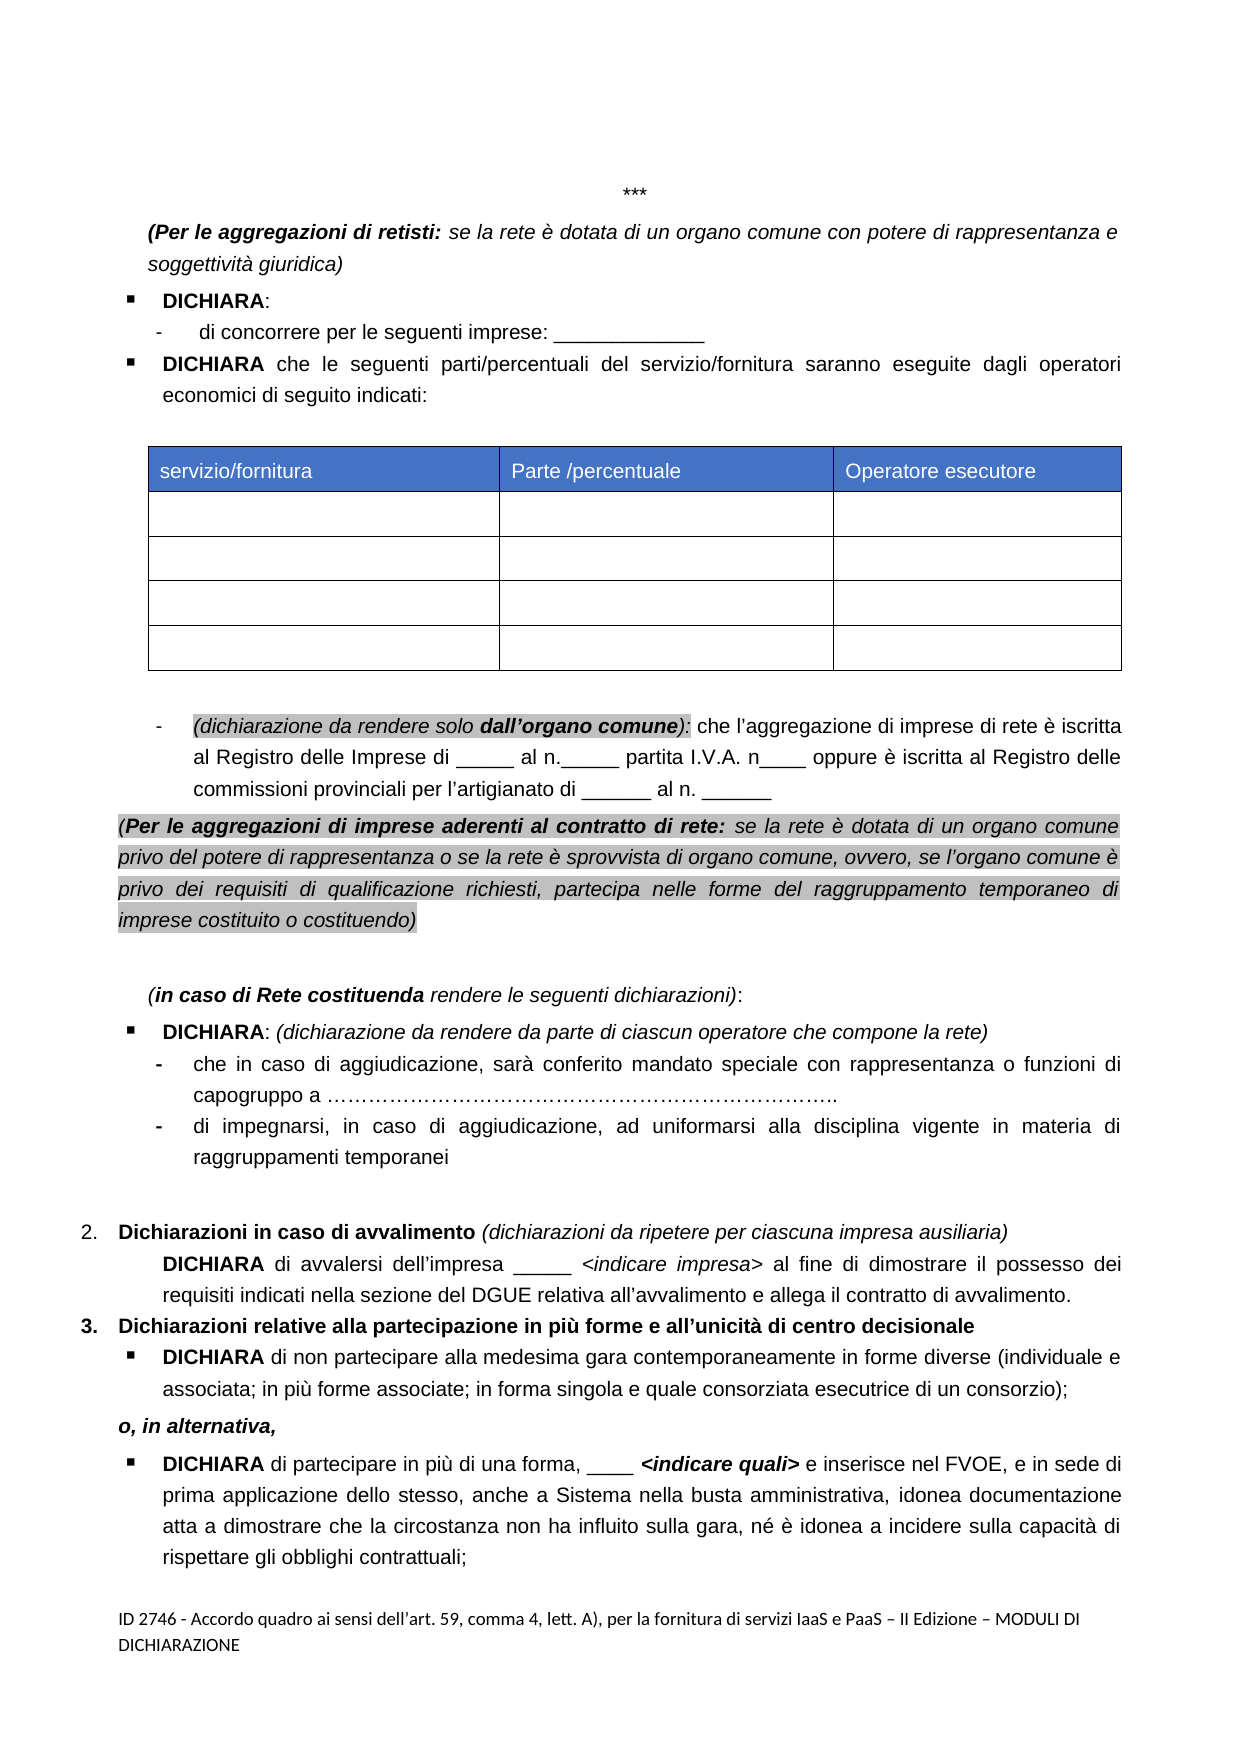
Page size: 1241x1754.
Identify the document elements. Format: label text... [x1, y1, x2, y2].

table_cell [500, 537, 833, 580]
list Dichiarazioni in caso di avvalimento (dichiarazioni da ripetere per ciascuna impresa ausiliaria) [81, 1215, 1122, 1246]
list DICHIARA: (dichiarazione da rendere da parte di ciascun operatore che compone la rete) [125, 1015, 1122, 1046]
table_cell [149, 492, 499, 536]
list Dichiarazioni relative alla partecipazione in più forme e all’unicità di centro decisionale [81, 1308, 1122, 1340]
table_cell [500, 626, 833, 670]
text o, in alternativa, [118, 1408, 1122, 1440]
text (in caso di Rete costituenda rendere le seguenti dichiarazioni): [118, 977, 1122, 1008]
table_cell [149, 581, 499, 625]
table_cell [149, 626, 499, 670]
list DICHIARA: [125, 283, 1122, 315]
table_cell [834, 492, 1121, 536]
list DICHIARA di avvalersi dell’impresa _____ <indicare impresa> al fine di dimostrare il possesso dei requisiti indicati nella sezione del DGUE relativa all’avvalimento e allega il contratto di avvalimento. [162, 1246, 1122, 1308]
table_header Operatore esecutore [834, 447, 1121, 491]
list DICHIARA di partecipare in più di una forma, ____ <indicare quali> e inserisce nel FVOE, e in sede di prima applicazione dello stesso, anche a Sistema nella busta amministrativa, idonea documentazione atta a dimostrare che la circostanza non ha influito sulla gara, né è idonea a incidere sulla capacità di rispettare gli obblighi contrattuali; [125, 1446, 1122, 1571]
table_cell [834, 581, 1121, 625]
list (dichiarazione da rendere solo dall’organo comune): che l’aggregazione di imprese di rete è iscritta al Registro delle Imprese di _____ al n._____ partita I.V.A. n____ oppure è iscritta al Registro delle commissioni provinciali per l’artigianato di ______ al n. ______ [156, 708, 1122, 802]
table_cell [500, 581, 833, 625]
list che in caso di aggiudicazione, sarà conferito mandato speciale con rappresentanza o funzioni di capogruppo a ……………………………………………………………….. [156, 1046, 1122, 1108]
text (Per le aggregazioni di imprese aderenti al contratto di rete: se la rete è dotata di un organo comune privo del potere di rappresentanza o se la rete è sprovvista di organo comune, ovvero, se l’organo comune è privo dei requisiti di qualificazione richiesti, partecipa nelle forme del raggruppamento temporaneo di imprese costituito o costituendo) [118, 808, 1122, 933]
table_cell [834, 626, 1121, 670]
table_header servizio/fornitura [149, 447, 499, 491]
table_cell [834, 537, 1121, 580]
table_cell [149, 537, 499, 580]
list di concorrere per le seguenti imprese: _____________ [156, 315, 1122, 346]
text *** [148, 177, 1122, 208]
list DICHIARA che le seguenti parti/percentuali del servizio/fornitura saranno eseguite dagli operatori economici di seguito indicati: [125, 346, 1122, 408]
text (Per le aggregazioni di retisti: se la rete è dotata di un organo comune con potere di rappresentanza e soggettività giuridica) [148, 215, 1122, 277]
table_header Parte /percentuale [500, 447, 833, 491]
list di impegnarsi, in caso di aggiudicazione, ad uniformarsi alla disciplina vigente in materia di raggruppamenti temporanei [156, 1108, 1122, 1171]
list DICHIARA di non partecipare alla medesima gara contemporaneamente in forme diverse (individuale e associata; in più forme associate; in forma singola e quale consorziata esecutrice di un consorzio); [125, 1340, 1122, 1402]
table_cell [500, 492, 833, 536]
